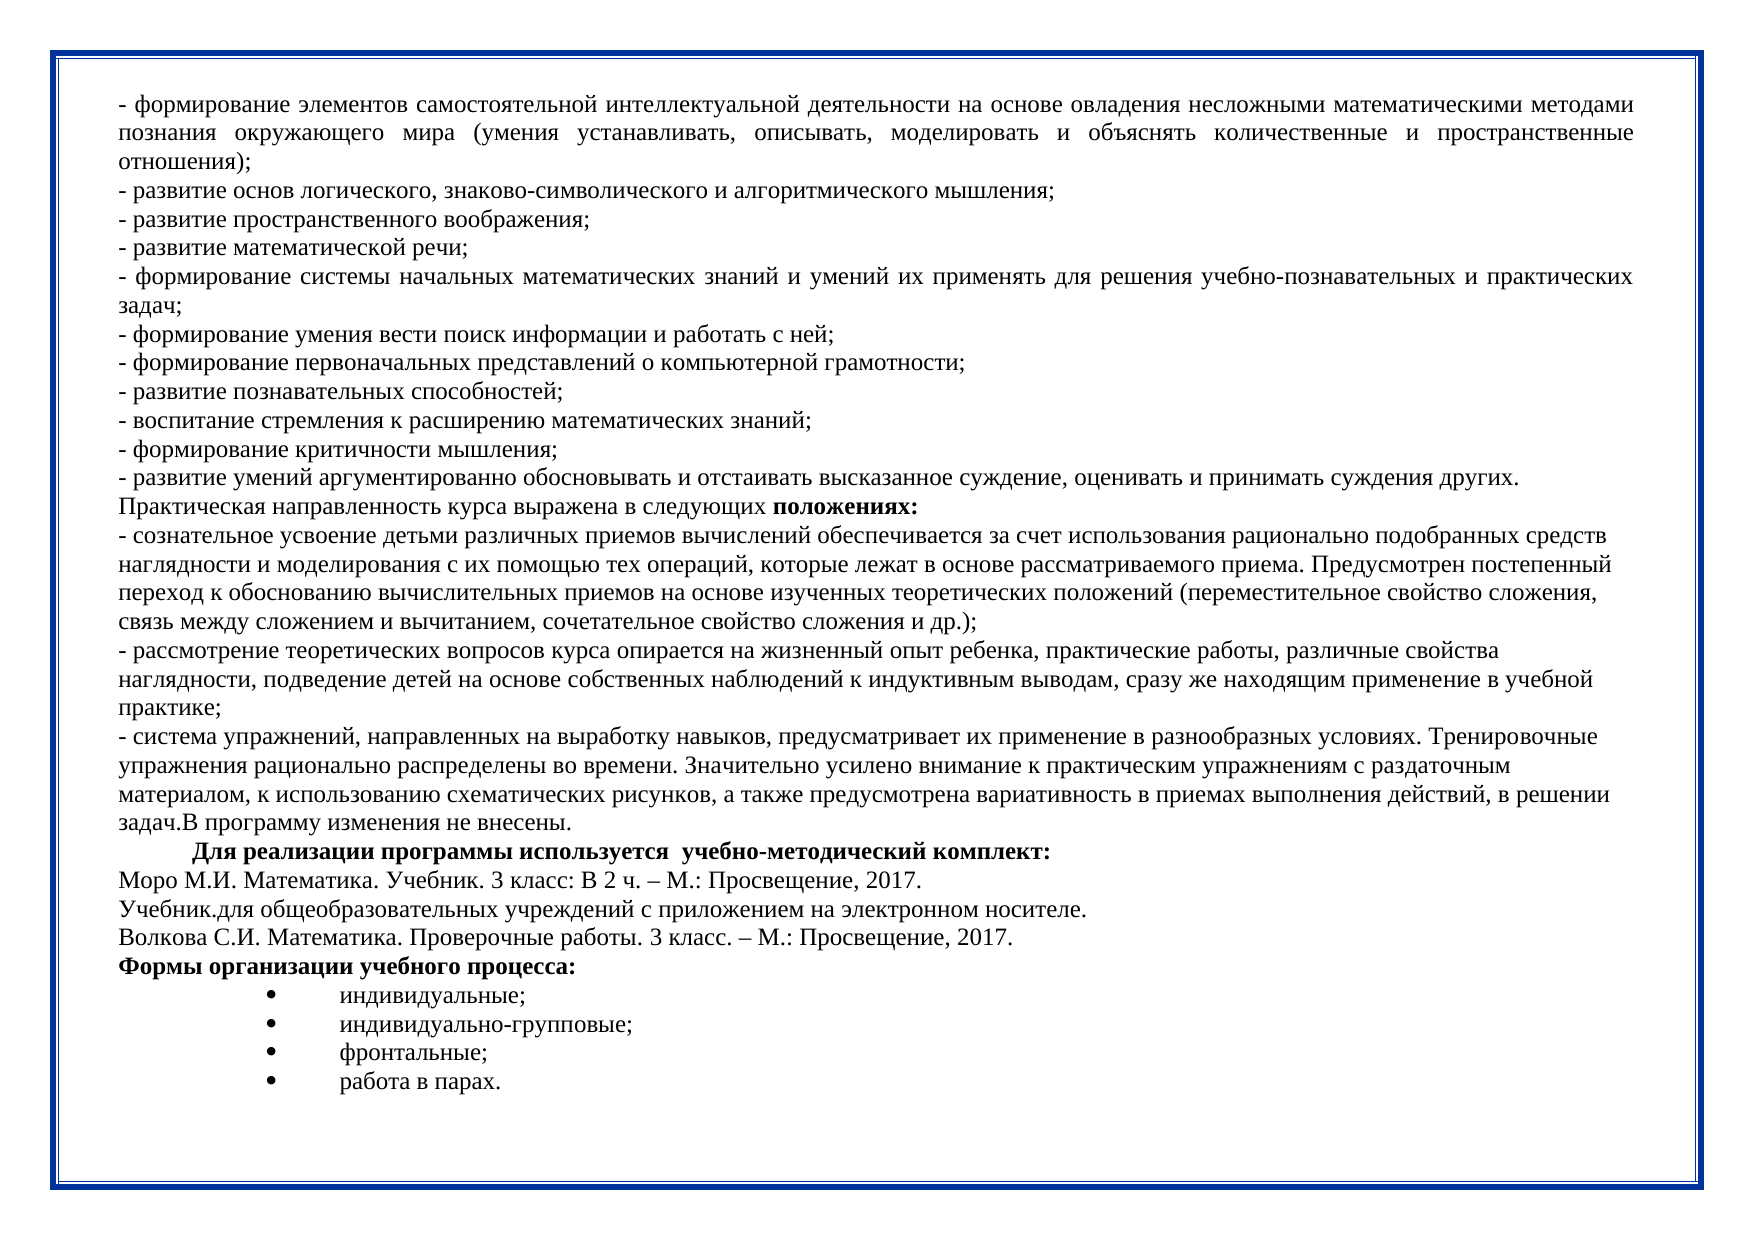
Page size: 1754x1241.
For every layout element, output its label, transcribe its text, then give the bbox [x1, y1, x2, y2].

text Волкова С.И. Математика. Проверочные работы. 3 класс. – М.: Просвещение, 2017. [118, 922, 1636, 951]
text - сознательное усвоение детьми различных приемов вычислений обеспечивается за счет использования рационально подобранных средств наглядности и моделирования с их помощью тех операций, которые лежат в основе рассматриваемого приема. Предусмотрен постепенный переход к обоснованию вычислительных приемов на основе изученных теоретических положений (переместительное свойство сложения, связь между сложением и вычитанием, сочетательное свойство сложения и др.); [118, 520, 1636, 635]
text Учебник.для общеобразовательных учреждений с приложением на электронном носителе. [118, 894, 1636, 922]
text - воспитание стремления к расширению математических знаний; [118, 405, 1636, 434]
text - формирование системы начальных математических знаний и умений их применять для решения учебно-познавательных и практических задач; [118, 261, 1636, 319]
list работа в парах. [267, 1066, 1636, 1095]
list индивидуально-групповые; [267, 1009, 1636, 1037]
list фронтальные; [267, 1037, 1636, 1066]
text - формирование умения вести поиск информации и работать с ней; [118, 319, 1636, 347]
text - формирование критичности мышления; [118, 434, 1636, 462]
text - развитие основ логического, знаково-символического и алгоритмического мышления; [118, 175, 1636, 204]
text - формирование первоначальных представлений о компьютерной грамотности; [118, 347, 1636, 376]
text Практическая направленность курса выражена в следующих положениях: [118, 491, 1628, 520]
text Для реализации программы используется учебно-методический комплект: [118, 836, 1636, 865]
text - развитие познавательных способностей; [118, 376, 1636, 405]
text - система упражнений, направленных на выработку навыков, предусматривает их применение в разнообразных условиях. Тренировочные упражнения рационально распределены во времени. Значительно усилено внимание к практическим упражнениям с раздаточным материалом, к использованию схематических рисунков, а также предусмотрена вариативность в приемах выполнения действий, в решении задач.В программу изменения не внесены. [118, 721, 1636, 836]
list индивидуальные; [267, 980, 1636, 1009]
text Моро М.И. Математика. Учебник. 3 класс: В 2 ч. – М.: Просвещение, 2017. [118, 865, 1636, 894]
text - развитие математической речи; [118, 232, 1636, 261]
text - развитие умений аргументированно обосновывать и отстаивать высказанное суждение, оценивать и принимать суждения других. [118, 462, 1636, 491]
text - формирование элементов самостоятельной интеллектуальной деятельности на основе овладения несложными математическими методами познания окружающего мира (умения устанавливать, описывать, моделировать и объяснять количественные и пространственные отношения); [118, 89, 1636, 175]
text - рассмотрение теоретических вопросов курса опирается на жизненный опыт ребенка, практические работы, различные свойства наглядности, подведение детей на основе собственных наблюдений к индуктивным выводам, сразу же находящим применение в учебной практике; [118, 635, 1636, 721]
text Формы организации учебного процесса: [118, 951, 1636, 980]
text - развитие пространственного воображения; [118, 204, 1636, 232]
